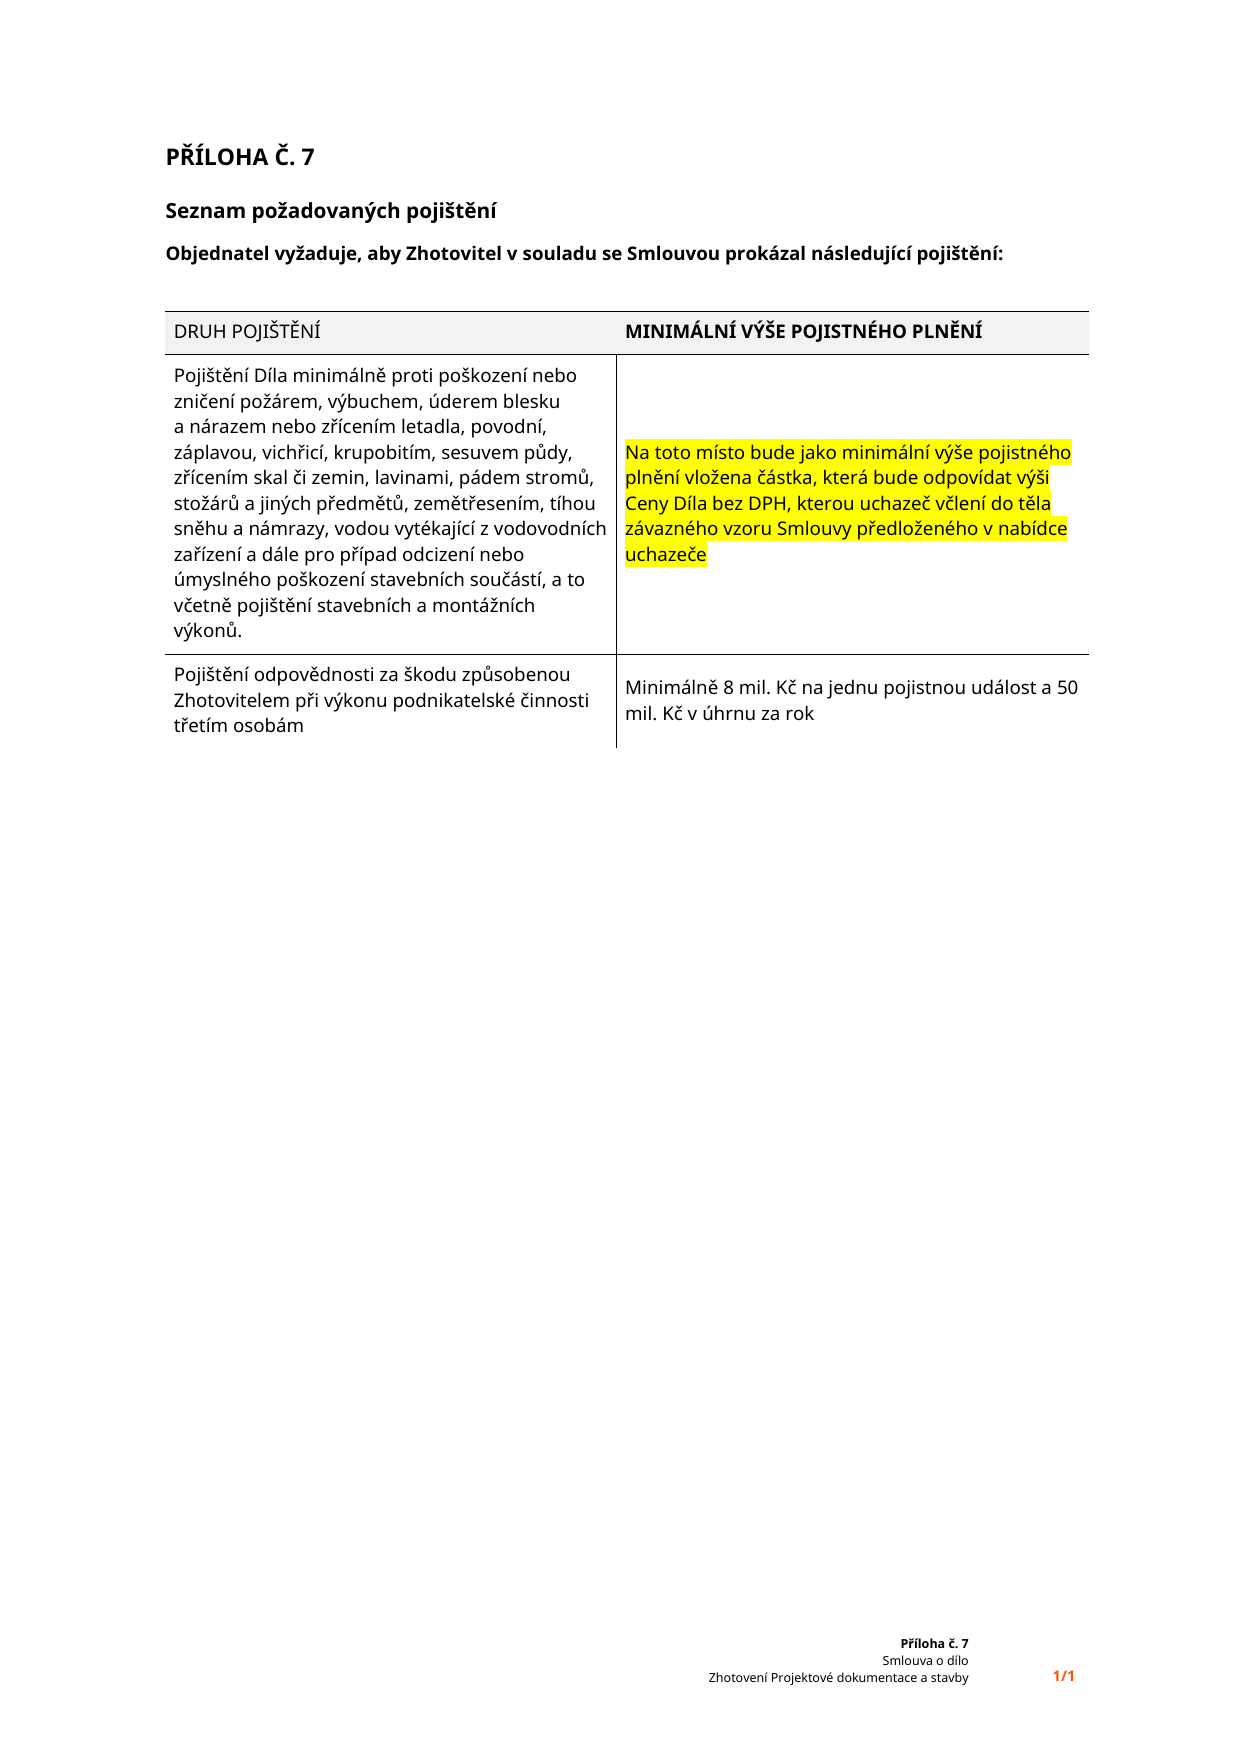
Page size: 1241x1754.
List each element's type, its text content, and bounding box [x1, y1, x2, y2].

text Objednatel vyžaduje, aby Zhotovitel v souladu se Smlouvou prokázal následující pojištění: [165, 240, 1075, 266]
text Seznam požadovaných pojištění [165, 197, 1075, 225]
table_header MINIMÁLNÍ VÝŠE POJISTNÉHO PLNĚNÍ [617, 312, 1089, 354]
table_header DRUH POJIŠTĚNÍ [165, 312, 617, 354]
table_cell Minimálně 8 mil. Kč na jednu pojistnou událost a 50 mil. Kč v úhrnu za rok [617, 655, 1089, 748]
table_cell Pojištění Díla minimálně proti poškození nebo zničení požárem, výbuchem, úderem blesku a nárazem nebo zřícením letadla, povodní, záplavou, vichřicí, krupobitím, sesuvem půdy, zřícením skal či zemin, lavinami, pádem stromů, stožárů a jiných předmětů, zemětřesením, tíhou sněhu a námrazy, vodou vytékající z vodovodních zařízení a dále pro případ odcizení nebo úmyslného poškození stavebních součástí, a to včetně pojištění stavebních a montážních výkonů. [165, 355, 616, 653]
text Příloha č. 7 [165, 141, 1075, 173]
table_cell Na toto místo bude jako minimální výše pojistného plnění vložena částka, která bude odpovídat výši Ceny Díla bez DPH, kterou uchazeč včlení do těla závazného vzoru Smlouvy předloženého v nabídce uchazeče [617, 355, 1089, 653]
table_cell Pojištění odpovědnosti za škodu způsobenou Zhotovitelem při výkonu podnikatelské činnosti třetím osobám [165, 655, 616, 748]
